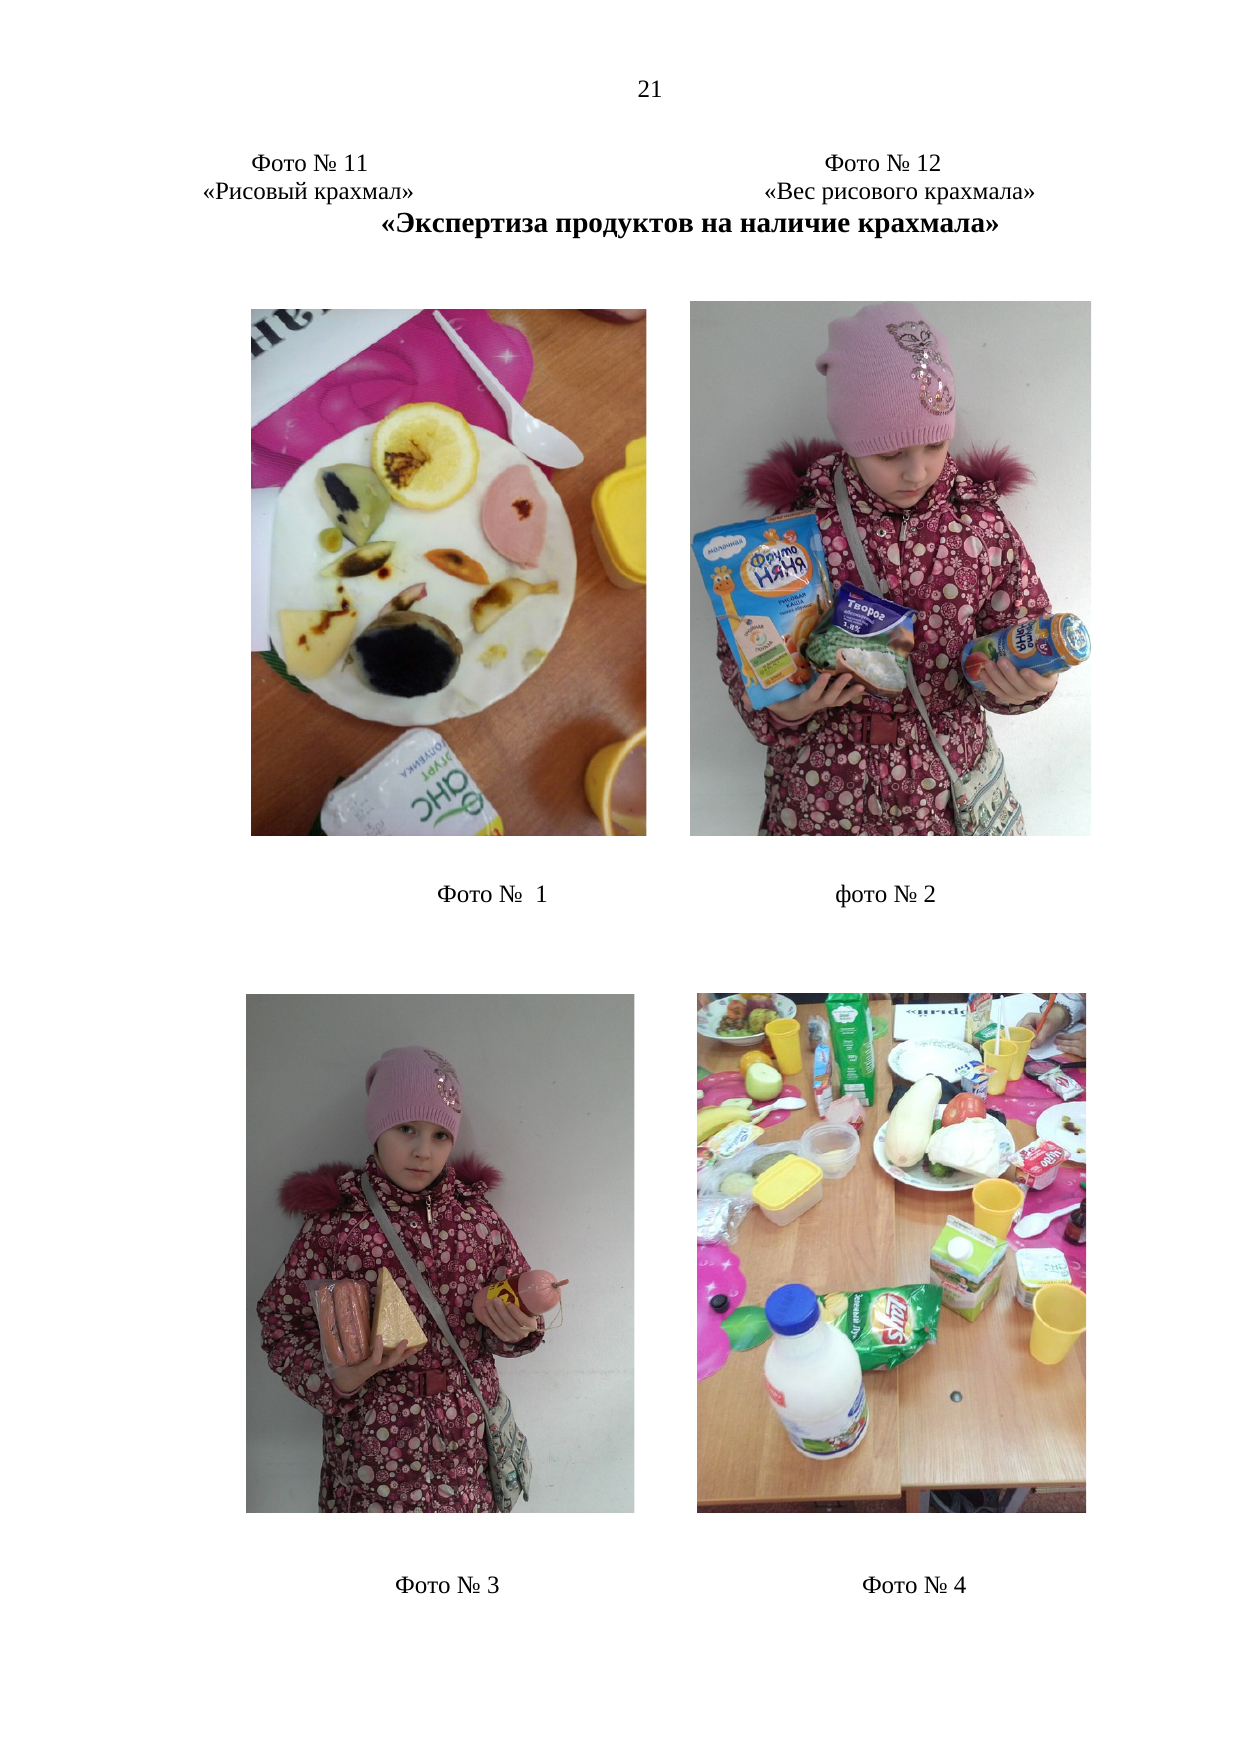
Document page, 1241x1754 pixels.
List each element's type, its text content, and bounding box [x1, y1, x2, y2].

text Фото № 11 Фото № 12 [177, 148, 1122, 176]
picture [697, 993, 1087, 1513]
text Фото № 3 Фото № 4 [177, 1570, 1122, 1599]
picture [246, 994, 635, 1513]
picture [251, 309, 647, 836]
text «Экспертиза продуктов на наличие крахмала» [177, 205, 1122, 239]
text Фото № 1 фото № 2 [177, 879, 1122, 908]
picture [690, 301, 1092, 836]
text «Рисовый крахмал» «Вес рисового крахмала» [177, 176, 1122, 205]
